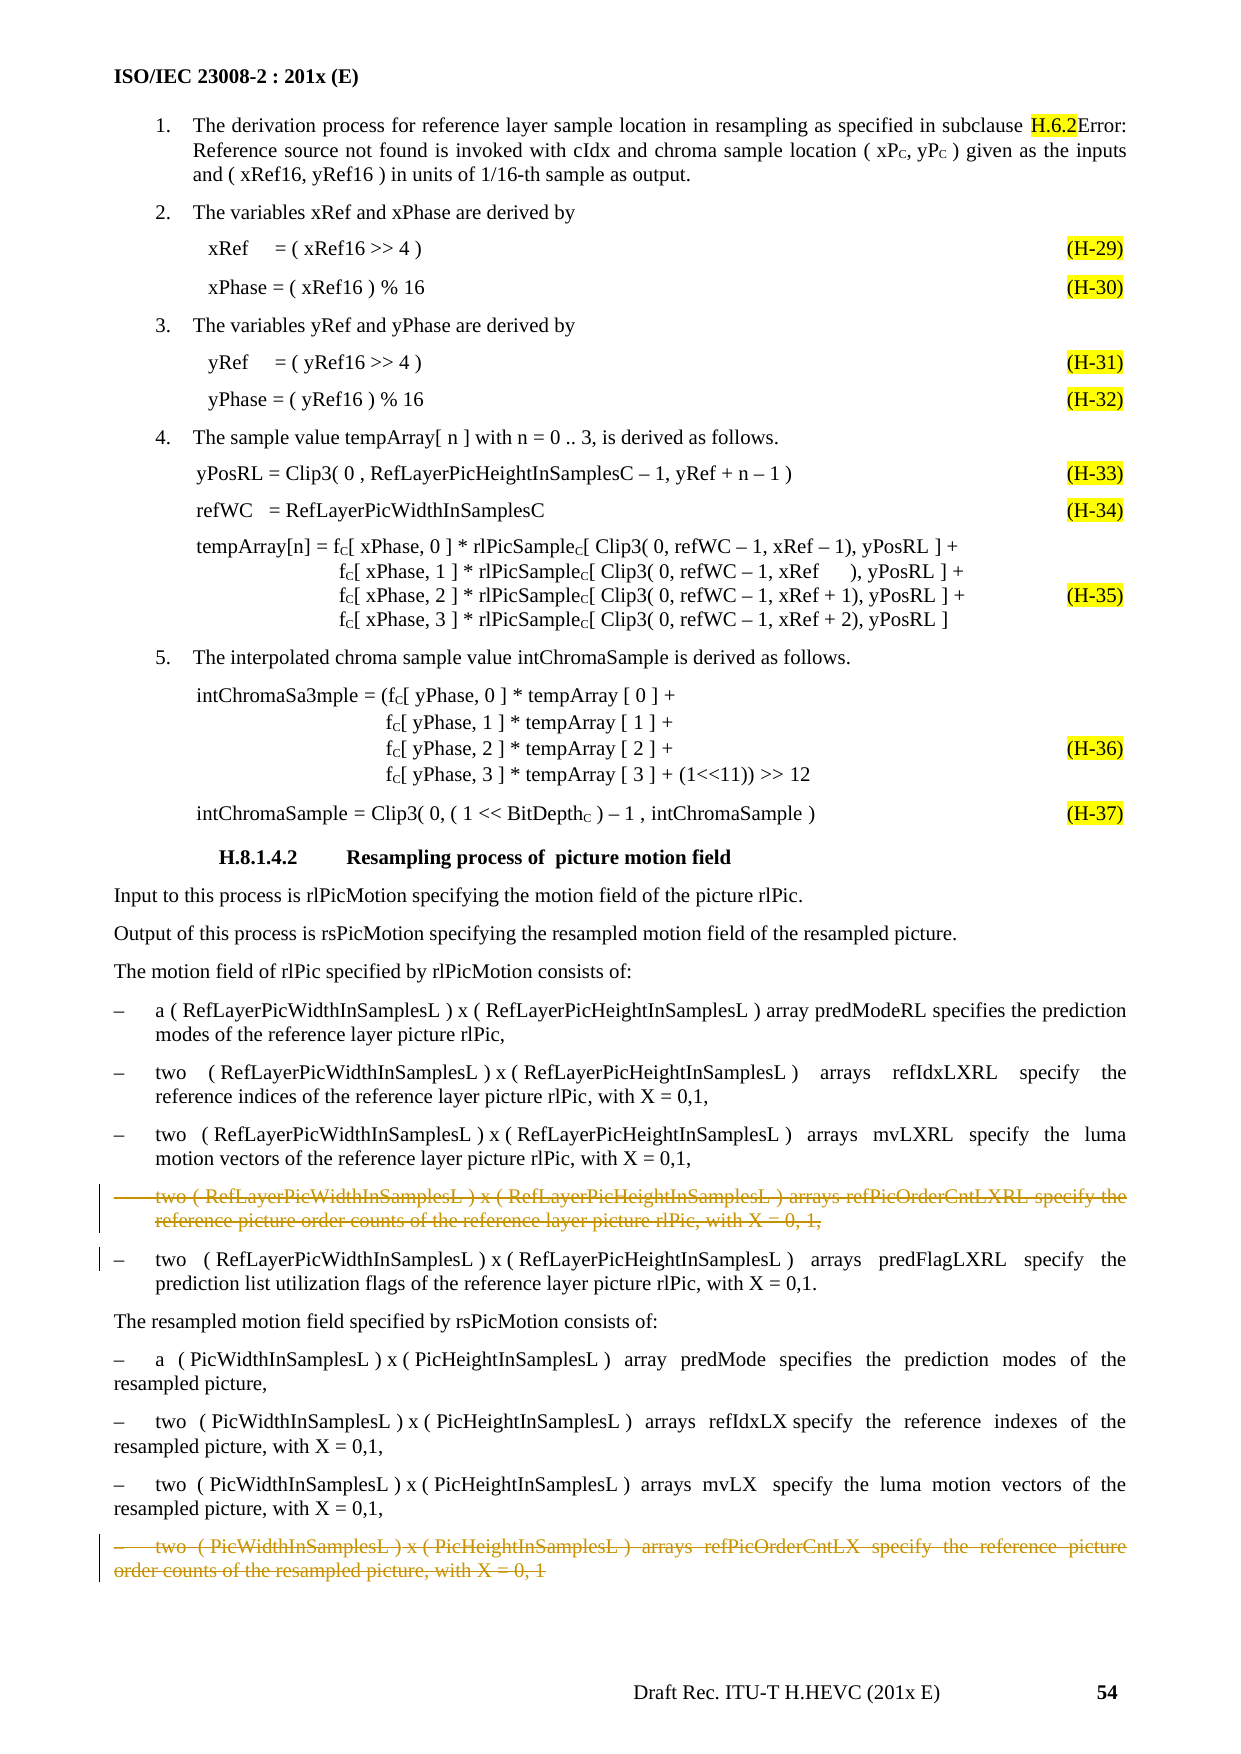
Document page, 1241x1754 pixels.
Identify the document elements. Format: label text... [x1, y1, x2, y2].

list The variables yRef and yPhase are derived by [155, 313, 1127, 337]
text intChromaSa3mple = (fC[ yPhase, 0 ] * tempArray [ 0 ] + fC[ yPhase, 1 ] * tempArray [ 1 ] + fC[ yPhase, 2 ] * tempArray [ 2 ] + (H-36) fC[ yPhase, 3 ] * tempArray [ 3 ] + (1<<11)) >> 12 [196, 681, 1127, 787]
text – two ( PicWidthInSamplesL ) x ( PicHeightInSamplesL ) arrays mvLX specify the luma motion vectors of the resampled picture, with X = 0,1, [113, 1472, 1127, 1520]
text – two ( PicWidthInSamplesL ) x ( PicHeightInSamplesL ) arrays refIdxLX specify the reference indexes of the resampled picture, with X = 0,1, [113, 1409, 1127, 1458]
list The variables xRef and xPhase are derived by [155, 200, 1127, 224]
text The motion field of rlPic specified by rlPicMotion consists of: [113, 959, 1127, 983]
list The interpolated chroma sample value intChromaSample is derived as follows. [155, 645, 1127, 669]
text yRef = ( yRef16 >> 4 ) (H-31) [208, 350, 1067, 374]
text – a ( PicWidthInSamplesL ) x ( PicHeightInSamplesL ) array predMode specifies the prediction modes of the resampled picture, [113, 1347, 1127, 1395]
list The sample value tempArray[ n ] with n = 0 .. 3, is derived as follows. [155, 425, 1127, 449]
text tempArray[n] = fC[ xPhase, 0 ] * rlPicSampleC[ Clip3( 0, refWC – 1, xRef – 1), yPosRL ] + fC[ xPhase, 1 ] * rlPicSampleC[ Clip3( 0, refWC – 1, xRef ), yPosRL ] + fC[ xPhase, 2 ] * rlPicSampleC[ Clip3( 0, refWC – 1, xRef + 1), yPosRL ] + (H-35) fC[ xPhase, 3 ] * rlPicSampleC[ Clip3( 0, refWC – 1, xRef + 2), yPosRL ] [196, 534, 1127, 631]
text yPhase = ( yRef16 ) % 16 (H-32) [208, 387, 1067, 411]
text The resampled motion field specified by rsPicMotion consists of: [113, 1309, 1127, 1333]
text yPosRL = Clip3( 0 , RefLayerPicHeightInSamplesC – 1, yRef + n – 1 ) (H-33) [196, 461, 1067, 485]
text Output of this process is rsPicMotion specifying the resampled motion field of the resampled picture. [113, 921, 1127, 945]
list two ( RefLayerPicWidthInSamplesL ) x ( RefLayerPicHeightInSamplesL ) arrays predFlagLXRL specify the prediction list utilization flags of the reference layer picture rlPic, with X = 0,1. [113, 1247, 1127, 1295]
text Input to this process is rlPicMotion specifying the motion field of the picture rlPic. [113, 883, 1127, 907]
list two ( RefLayerPicWidthInSamplesL ) x ( RefLayerPicHeightInSamplesL ) arrays mvLXRL specify the luma motion vectors of the reference layer picture rlPic, with X = 0,1, [113, 1122, 1127, 1170]
list a ( RefLayerPicWidthInSamplesL ) x ( RefLayerPicHeightInSamplesL ) array predModeRL specifies the prediction modes of the reference layer picture rlPic, [113, 997, 1127, 1046]
text intChromaSample = Clip3( 0, ( 1 << BitDepthC ) – 1 , intChromaSample ) (H-37) [196, 799, 1127, 826]
list two ( RefLayerPicWidthInSamplesL ) x ( RefLayerPicHeightInSamplesL ) arrays refIdxLXRL specify the reference indices of the reference layer picture rlPic, with X = 0,1, [113, 1060, 1127, 1108]
text xRef = ( xRef16 >> 4 ) (H-29) [208, 236, 1067, 260]
text Resampling process of picture motion field [218, 844, 1127, 869]
text xPhase = ( xRef16 ) % 16 (H-30) [208, 273, 1127, 299]
text refWC = RefLayerPicWidthInSamplesC (H-34) [196, 498, 1067, 522]
